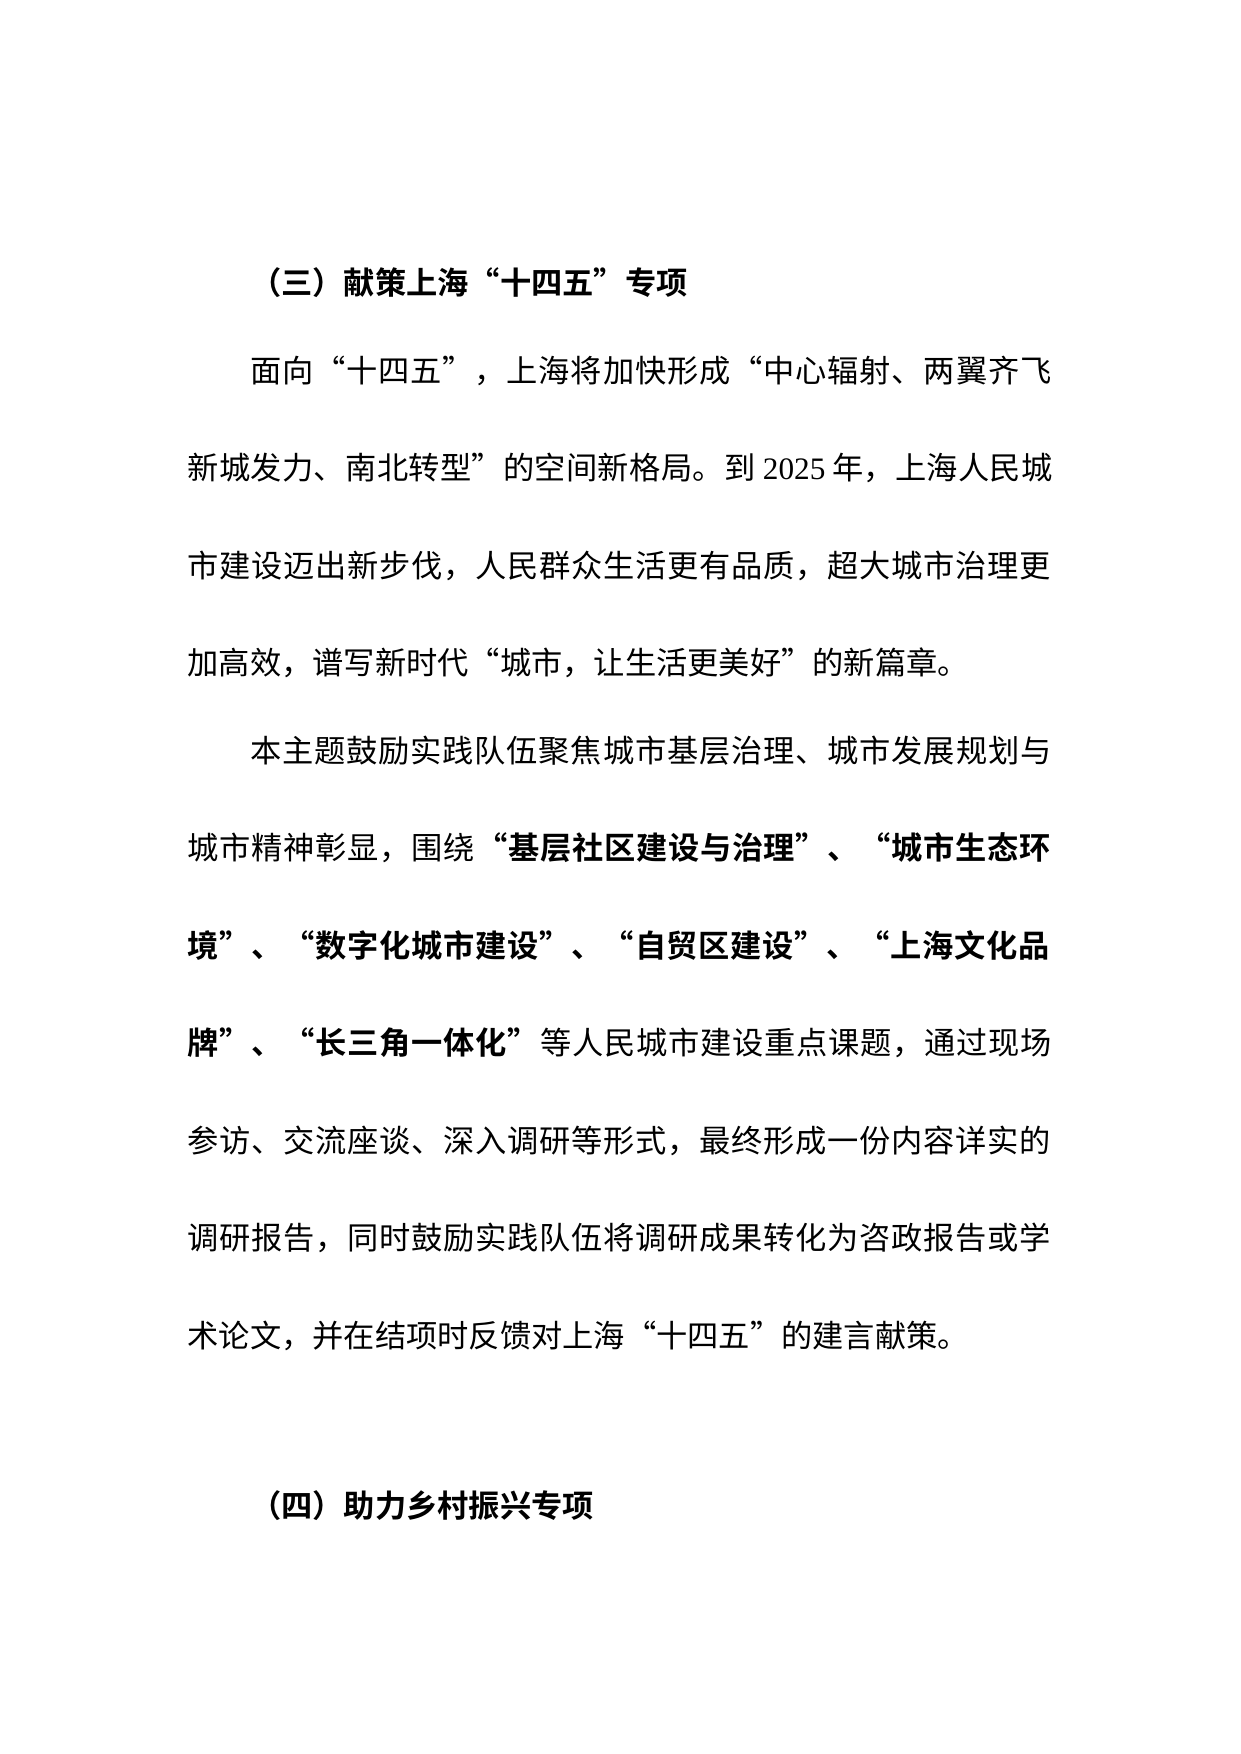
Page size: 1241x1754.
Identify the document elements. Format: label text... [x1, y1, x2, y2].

text （四）助力乡村振兴专项 [187, 1471, 1053, 1536]
text 本主题鼓励实践队伍聚焦城市基层治理、城市发展规划与城市精神彰显，围绕“基层社区建设与治理”、“城市生态环境”、“数字化城市建设”、“自贸区建设”、“上海文化品牌”、“长三角一体化”等人民城市建设重点课题，通过现场参访、交流座谈、深入调研等形式，最终形成一份内容详实的调研报告，同时鼓励实践队伍将调研成果转化为咨政报告或学术论文，并在结项时反馈对上海“十四五”的建言献策。 [187, 716, 1053, 1366]
text 面向“十四五”，上海将加快形成“中心辐射、两翼齐飞、新城发力、南北转型”的空间新格局。到2025年，上海人民城市建设迈出新步伐，人民群众生活更有品质，超大城市治理更加高效，谱写新时代“城市，让生活更美好”的新篇章。 [187, 336, 1053, 693]
text （三）献策上海“十四五”专项 [187, 248, 1053, 313]
